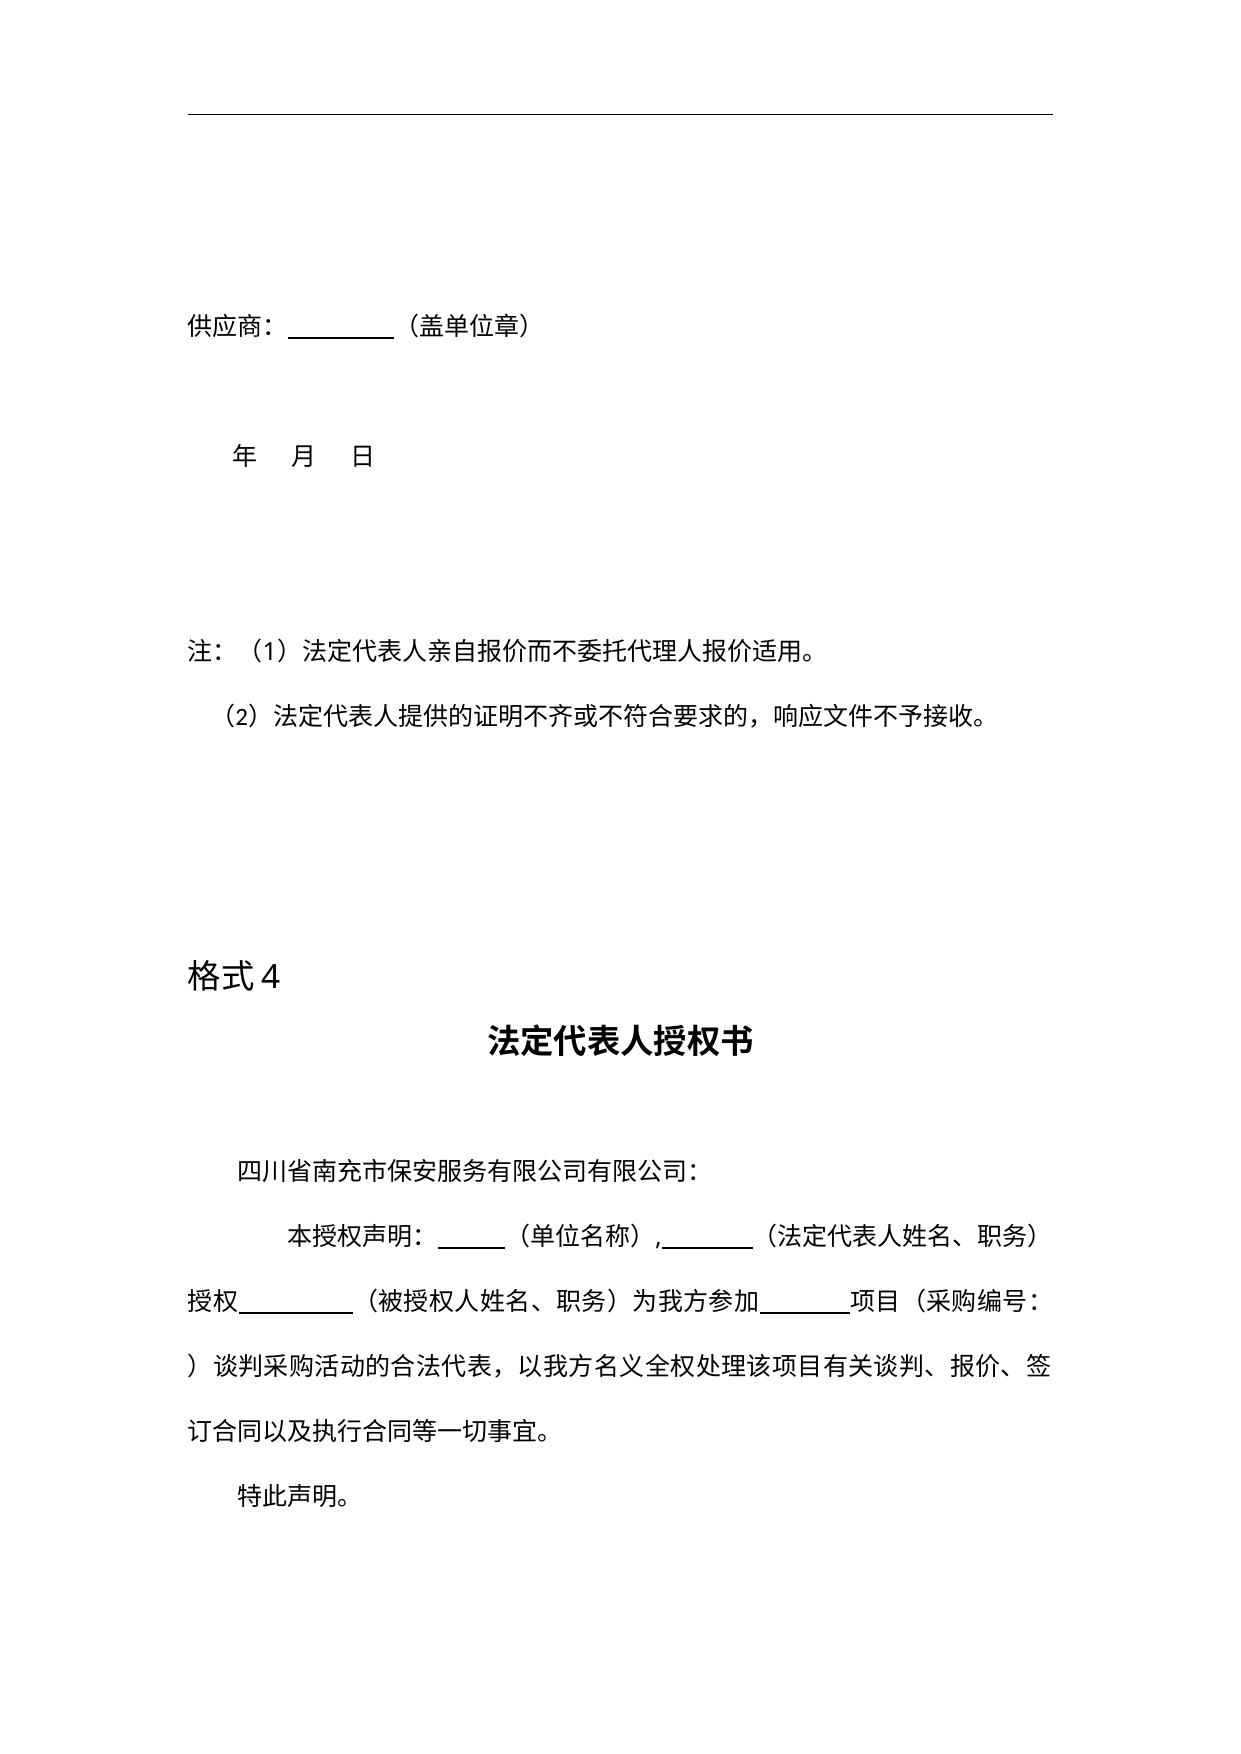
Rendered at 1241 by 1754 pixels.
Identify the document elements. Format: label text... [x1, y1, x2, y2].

text 本授权声明： （单位名称）, （法定代表人姓名、职务）授权 （被授权人姓名、职务）为我方参加 项目（采购编号： ）谈判采购活动的合法代表，以我方名义全权处理该项目有关谈判、报价、签订合同以及执行合同等一切事宜。 [187, 1202, 1053, 1462]
text 年 月 日 [187, 422, 1053, 487]
text 供应商： （盖单位章） [187, 292, 1053, 357]
text 特此声明。 [187, 1462, 1053, 1527]
text 四川省南充市保安服务有限公司有限公司： [187, 1137, 1053, 1202]
text 注：（1）法定代表人亲自报价而不委托代理人报价适用。 [187, 617, 1053, 682]
text 法定代表人授权书 [187, 1007, 1053, 1072]
text （2）法定代表人提供的证明不齐或不符合要求的，响应文件不予接收。 [187, 682, 1053, 747]
text 格式4 [187, 942, 1053, 1007]
